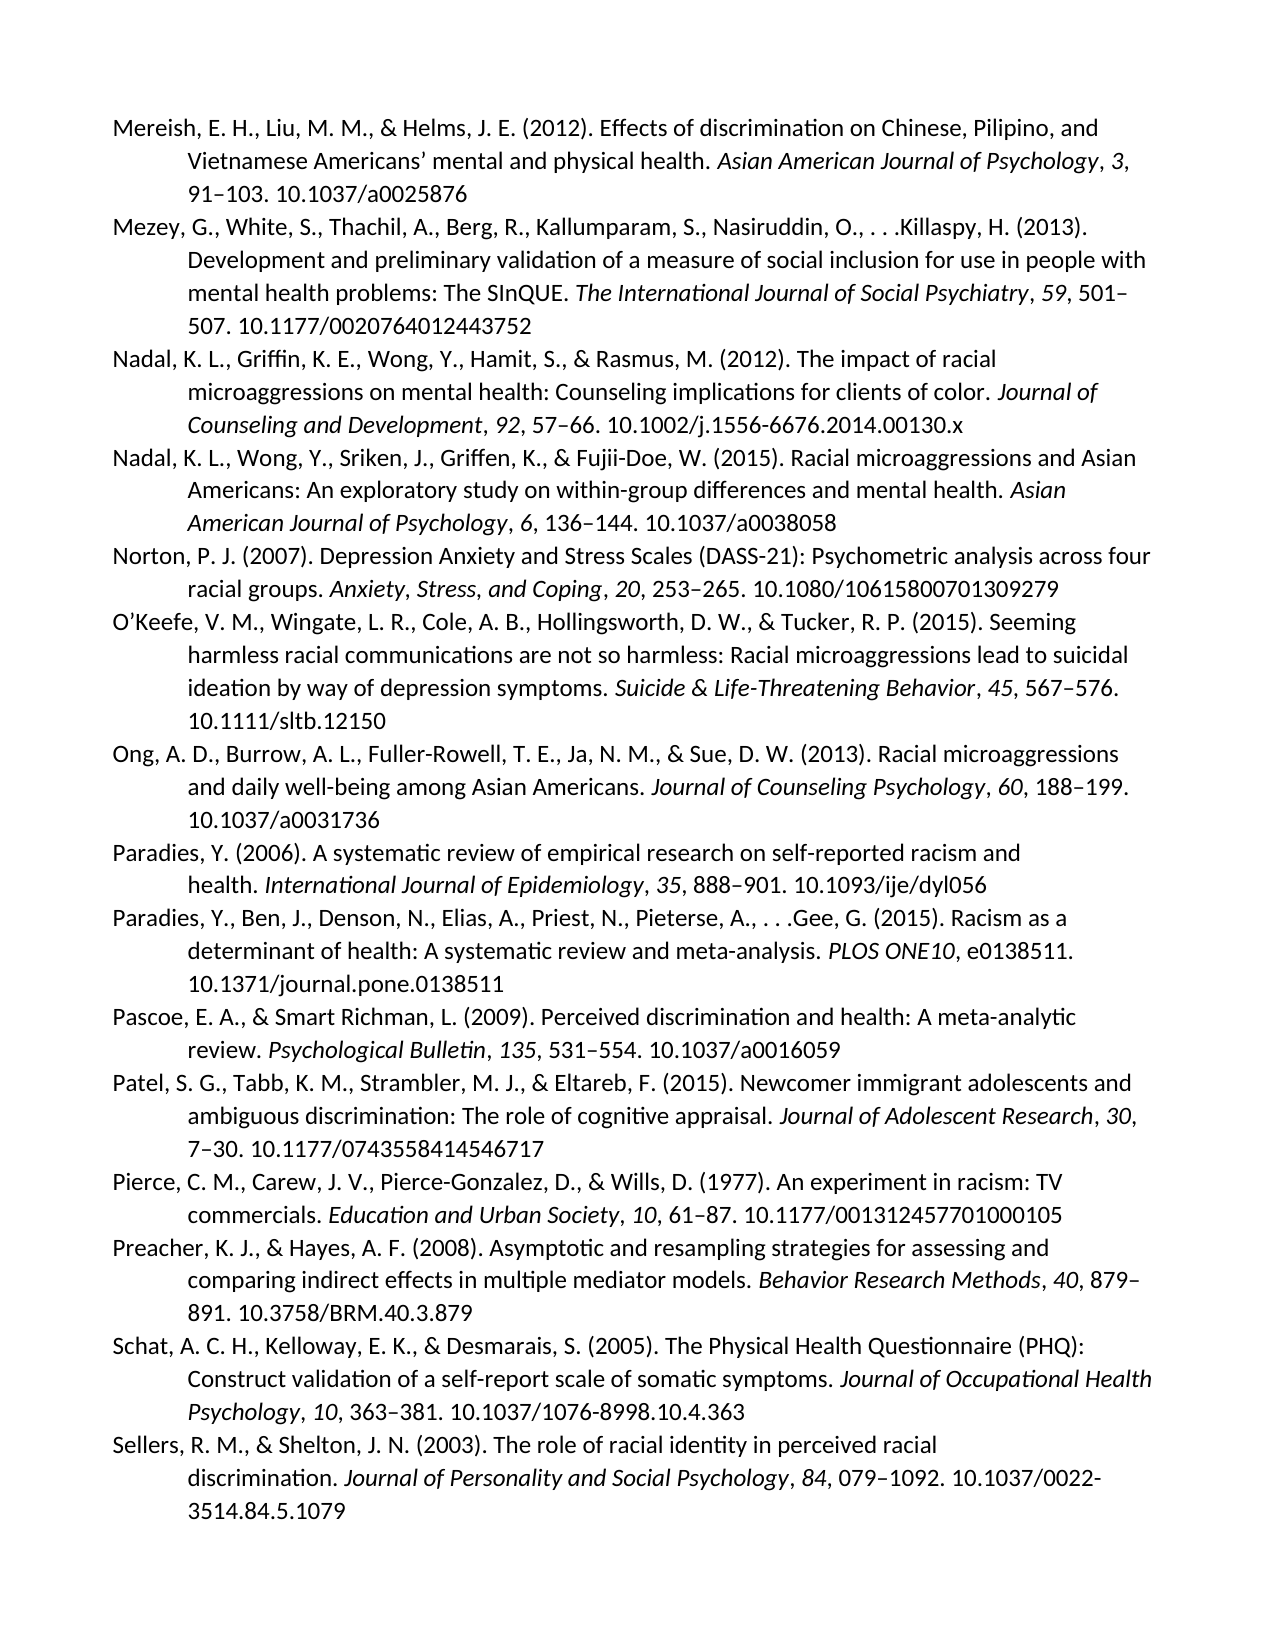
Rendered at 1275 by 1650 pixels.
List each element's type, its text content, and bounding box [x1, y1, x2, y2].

text Pascoe, E. A., & Smart Richman, L. (2009). Perceived discrimination and health: A meta-analytic review. Psychological Bulletin, 135, 531–554. 10.1037/a0016059 [112, 1001, 1162, 1065]
text Pierce, C. M., Carew, J. V., Pierce-Gonzalez, D., & Wills, D. (1977). An experiment in racism: TV commercials. Education and Urban Society, 10, 61–87. 10.1177/001312457701000105 [112, 1166, 1162, 1229]
text Paradies, Y., Ben, J., Denson, N., Elias, A., Priest, N., Pieterse, A., . . .Gee, G. (2015). Racism as a determinant of health: A systematic review and meta-analysis. PLOS ONE10, e0138511. 10.1371/journal.pone.0138511 [112, 902, 1162, 999]
text Nadal, K. L., Griffin, K. E., Wong, Y., Hamit, S., & Rasmus, M. (2012). The impact of racial microaggressions on mental health: Counseling implications for clients of color. Journal of Counseling and Development, 92, 57–66. 10.1002/j.1556-6676.2014.00130.x [112, 343, 1162, 439]
text Schat, A. C. H., Kelloway, E. K., & Desmarais, S. (2005). The Physical Health Questionnaire (PHQ): Construct validation of a self-report scale of somatic symptoms. Journal of Occupational Health Psychology, 10, 363–381. 10.1037/1076-8998.10.4.363 [112, 1330, 1162, 1427]
text Preacher, K. J., & Hayes, A. F. (2008). Asymptotic and resampling strategies for assessing and comparing indirect effects in multiple mediator models. Behavior Research Methods, 40, 879–891. 10.3758/BRM.40.3.879 [112, 1232, 1162, 1328]
text Ong, A. D., Burrow, A. L., Fuller-Rowell, T. E., Ja, N. M., & Sue, D. W. (2013). Racial microaggressions and daily well-being among Asian Americans. Journal of Counseling Psychology, 60, 188–199. 10.1037/a0031736 [112, 738, 1162, 834]
text Nadal, K. L., Wong, Y., Sriken, J., Griffen, K., & Fujii-Doe, W. (2015). Racial microaggressions and Asian Americans: An exploratory study on within-group differences and mental health. Asian American Journal of Psychology, 6, 136–144. 10.1037/a0038058 [112, 442, 1162, 538]
text Mezey, G., White, S., Thachil, A., Berg, R., Kallumparam, S., Nasiruddin, O., . . .Killaspy, H. (2013). Development and preliminary validation of a measure of social inclusion for use in people with mental health problems: The SInQUE. The International Journal of Social Psychiatry, 59, 501–507. 10.1177/0020764012443752 [112, 211, 1162, 341]
text Sellers, R. M., & Shelton, J. N. (2003). The role of racial identity in perceived racial discrimination. Journal of Personality and Social Psychology, 84, 079–1092. 10.1037/0022-3514.84.5.1079 [112, 1429, 1162, 1526]
text Paradies, Y. (2006). A systematic review of empirical research on self-reported racism and health. International Journal of Epidemiology, 35, 888–901. 10.1093/ije/dyl056 [112, 837, 1162, 900]
text O’Keefe, V. M., Wingate, L. R., Cole, A. B., Hollingsworth, D. W., & Tucker, R. P. (2015). Seeming harmless racial communications are not so harmless: Racial microaggressions lead to suicidal ideation by way of depression symptoms. Suicide & Life-Threatening Behavior, 45, 567–576. 10.1111/sltb.12150 [112, 606, 1162, 736]
text Norton, P. J. (2007). Depression Anxiety and Stress Scales (DASS-21): Psychometric analysis across four racial groups. Anxiety, Stress, and Coping, 20, 253–265. 10.1080/10615800701309279 [112, 540, 1162, 604]
text Patel, S. G., Tabb, K. M., Strambler, M. J., & Eltareb, F. (2015). Newcomer immigrant adolescents and ambiguous discrimination: The role of cognitive appraisal. Journal of Adolescent Research, 30, 7–30. 10.1177/0743558414546717 [112, 1067, 1162, 1163]
text Mereish, E. H., Liu, M. M., & Helms, J. E. (2012). Effects of discrimination on Chinese, Pilipino, and Vietnamese Americans’ mental and physical health. Asian American Journal of Psychology, 3, 91–103. 10.1037/a0025876 [112, 112, 1162, 209]
